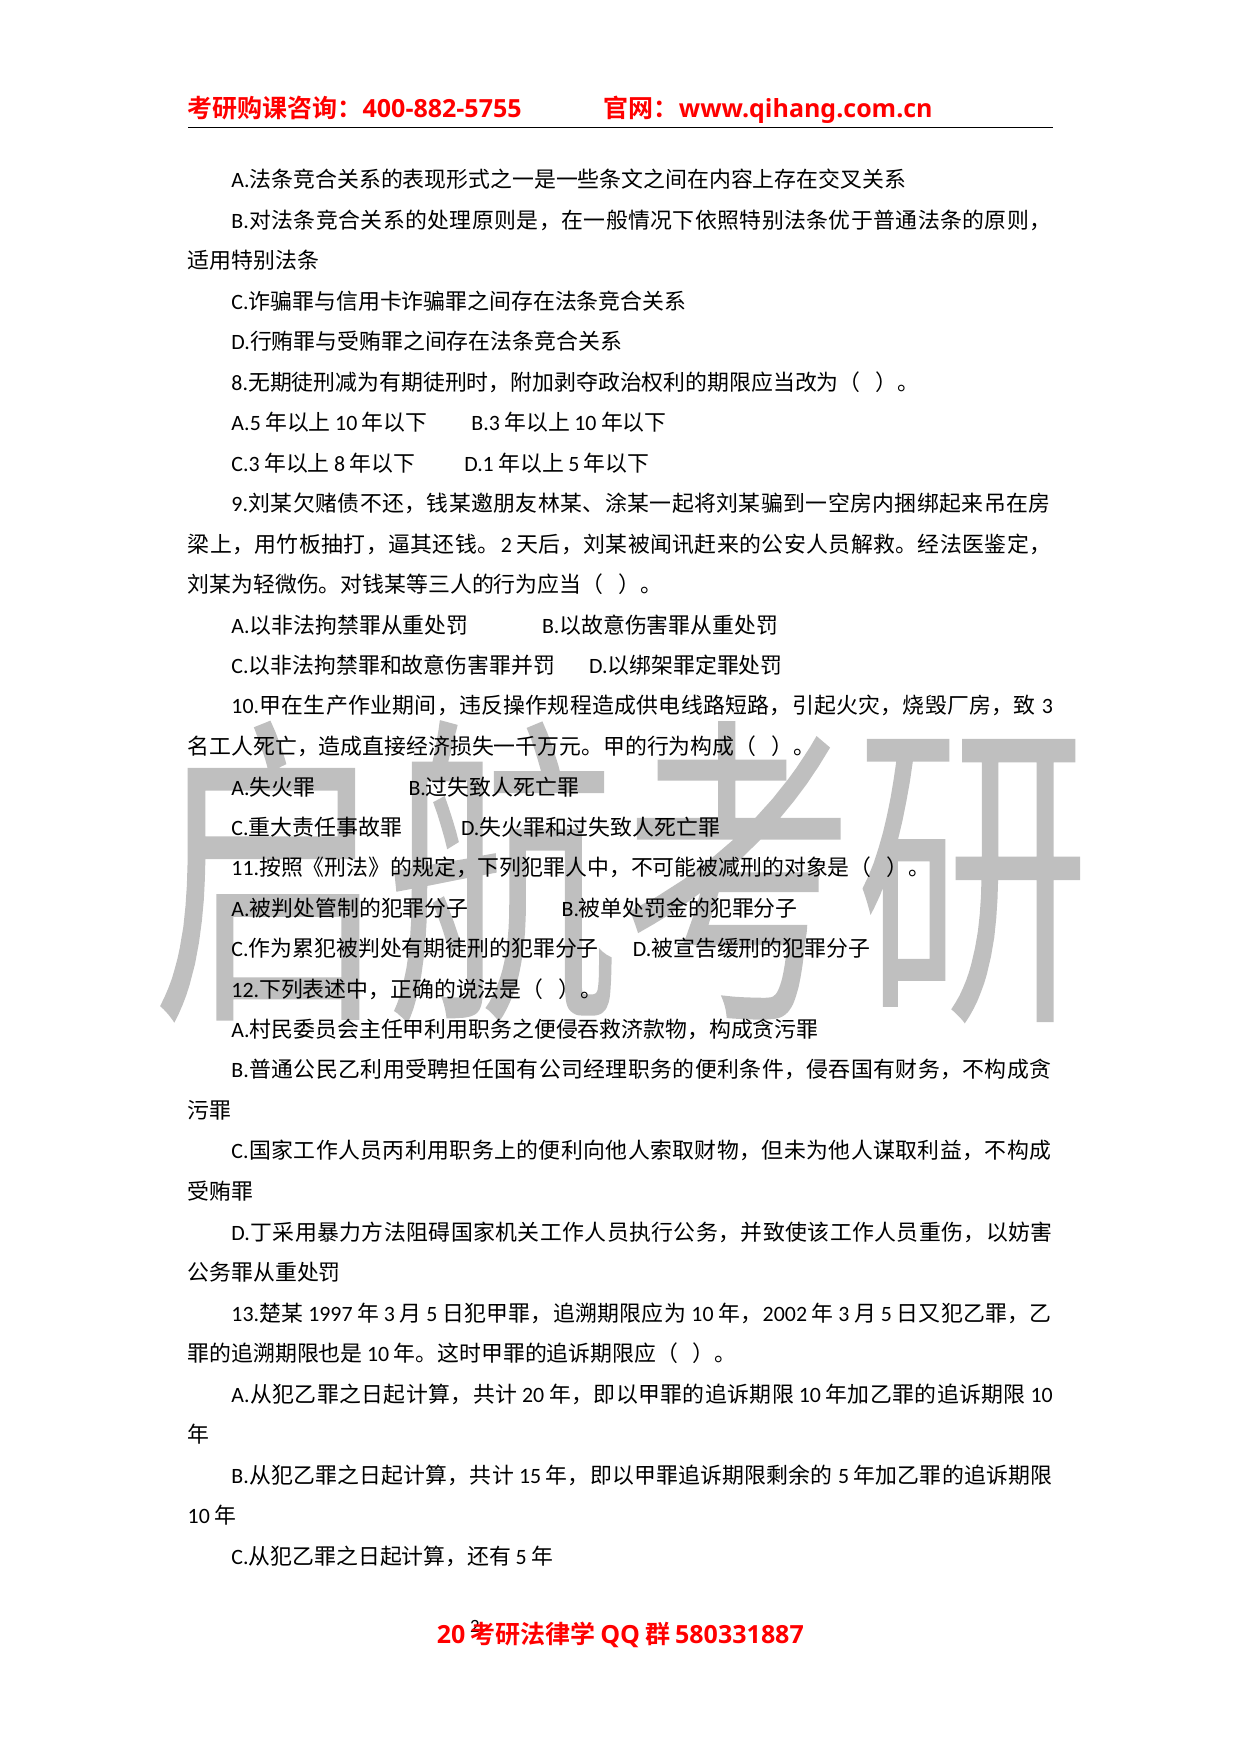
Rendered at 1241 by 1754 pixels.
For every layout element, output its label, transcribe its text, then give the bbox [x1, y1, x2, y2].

text 11.按照《刑法》的规定，下列犯罪人中，不可能被减刑的对象是（ ）。 [187, 850, 1053, 882]
text C.3年以上8年以下 D.1年以上5年以下 [187, 445, 1053, 478]
text C.诈骗罪与信用卡诈骗罪之间存在法条竞合关系 [187, 283, 1053, 316]
text C.以非法拘禁罪和故意伤害罪并罚 D.以绑架罪定罪处罚 [187, 648, 1053, 680]
text D.丁采用暴力方法阻碍国家机关工作人员执行公务，并致使该工作人员重伤，以妨害公务罪从重处罚 [187, 1214, 1053, 1287]
text A.以非法拘禁罪从重处罚 B.以故意伤害罪从重处罚 [187, 607, 1053, 640]
text C.国家工作人员丙利用职务上的便利向他人索取财物，但未为他人谋取利益，不构成受贿罪 [187, 1133, 1053, 1206]
text A.从犯乙罪之日起计算，共计20年，即以甲罪的追诉期限10年加乙罪的追诉期限10年 [187, 1376, 1053, 1449]
text 9.刘某欠赌债不还，钱某邀朋友林某、涂某一起将刘某骗到一空房内捆绑起来吊在房梁上，用竹板抽打，逼其还钱。2天后，刘某被闻讯赶来的公安人员解救。经法医鉴定，刘某为轻微伤。对钱某等三人的行为应当（ ）。 [187, 486, 1053, 599]
text B.从犯乙罪之日起计算，共计15年，即以甲罪追诉期限剩余的5年加乙罪的追诉期限10年 [187, 1457, 1053, 1530]
text B.对法条竞合关系的处理原则是，在一般情况下依照特别法条优于普通法条的原则，适用特别法条 [187, 202, 1053, 276]
text C.从犯乙罪之日起计算，还有5年 [187, 1538, 1053, 1571]
text D.行贿罪与受贿罪之间存在法条竞合关系 [187, 324, 1053, 356]
text A.失火罪 B.过失致人死亡罪 [187, 769, 1053, 802]
text 13.楚某1997年3月5日犯甲罪，追溯期限应为10年，2002年3月5日又犯乙罪，乙罪的追溯期限也是10年。这时甲罪的追诉期限应（ ）。 [187, 1295, 1053, 1368]
text B.普通公民乙利用受聘担任国有公司经理职务的便利条件，侵吞国有财务，不构成贪污罪 [187, 1052, 1053, 1125]
text C.重大责任事故罪 D.失火罪和过失致人死亡罪 [187, 809, 1053, 842]
text A.村民委员会主任甲利用职务之便侵吞救济款物，构成贪污罪 [187, 1012, 1053, 1044]
text C.作为累犯被判处有期徒刑的犯罪分子 D.被宣告缓刑的犯罪分子 [187, 931, 1053, 963]
text A.被判处管制的犯罪分子 B.被单处罚金的犯罪分子 [187, 890, 1053, 923]
text 10.甲在生产作业期间，违反操作规程造成供电线路短路，引起火灾，烧毁厂房，致3名工人死亡，造成直接经济损失一千万元。甲的行为构成（ ）。 [187, 688, 1053, 761]
text A.5年以上10年以下 B.3年以上10年以下 [187, 405, 1053, 437]
text A.法条竞合关系的表现形式之一是一些条文之间在内容上存在交叉关系 [187, 162, 1053, 194]
text 8.无期徒刑减为有期徒刑时，附加剥夺政治权利的期限应当改为（ ）。 [187, 364, 1053, 397]
text 12.下列表述中，正确的说法是（ ）。 [187, 971, 1053, 1004]
